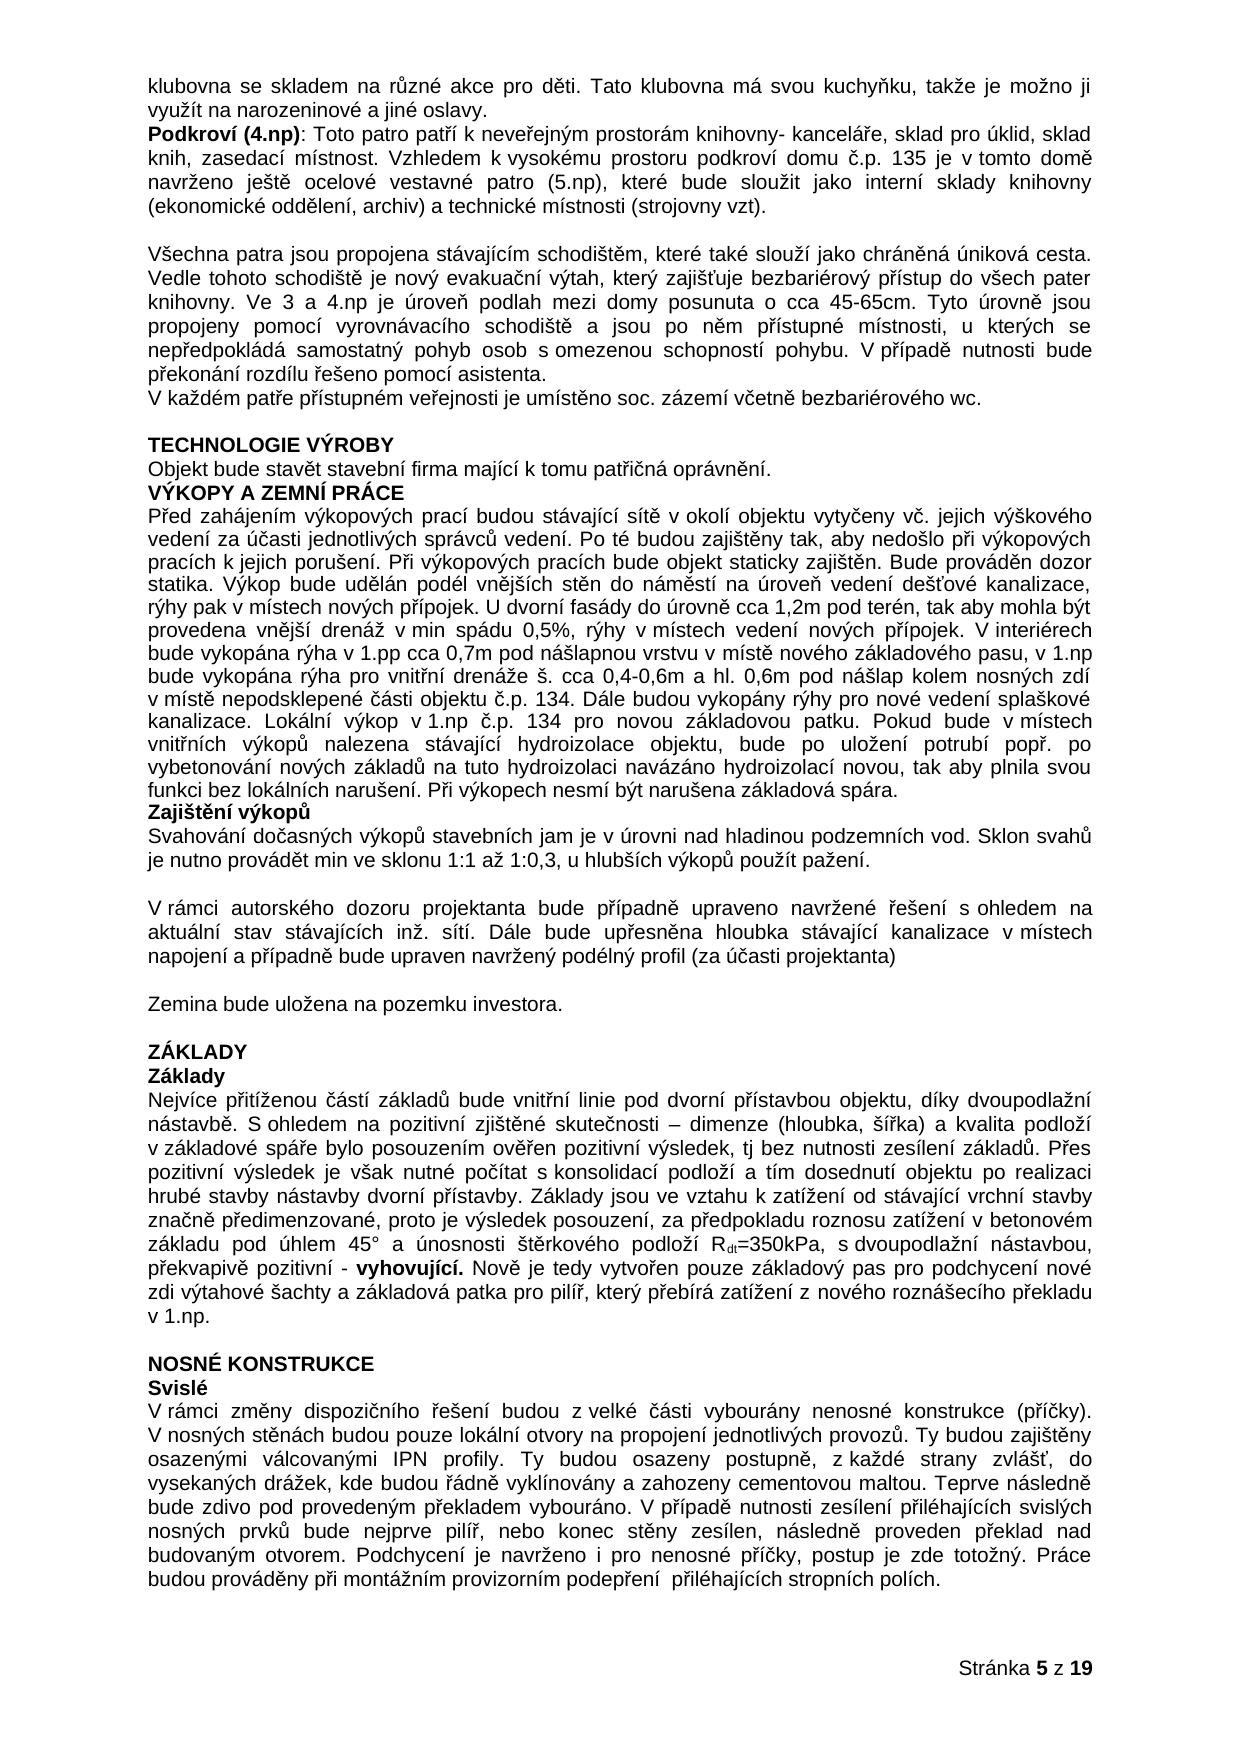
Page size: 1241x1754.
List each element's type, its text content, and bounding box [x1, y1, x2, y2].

text Objekt bude stavět stavební firma mající k tomu patřičná oprávnění. [148, 457, 1093, 481]
text Základy [148, 1064, 1093, 1088]
text Všechna patra jsou propojena stávajícím schodištěm, které také slouží jako chráněná úniková cesta. Vedle tohoto schodiště je nový evakuační výtah, který zajišťuje bezbariérový přístup do všech pater knihovny. Ve 3 a 4.np je úroveň podlah mezi domy posunuta o cca 45-65cm. Tyto úrovně jsou propojeny pomocí vyrovnávacího schodiště a jsou po něm přístupné místnosti, u kterých se nepředpokládá samostatný pohyb osob s omezenou schopností pohybu. V případě nutnosti bude překonání rozdílu řešeno pomocí asistenta. [148, 242, 1093, 385]
text Svahování dočasných výkopů stavebních jam je v úrovni nad hladinou podzemních vod. Sklon svahů je nutno provádět min ve sklonu 1:1 až 1:0,3, u hlubších výkopů použít pažení. [148, 824, 1092, 872]
text NOSNÉ KONSTRUKCE [148, 1351, 1093, 1375]
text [148, 74, 1093, 122]
text Svislé [148, 1375, 1093, 1399]
text Zemina bude uložena na pozemku investora. [148, 992, 1093, 1016]
text ZÁKLADY [148, 1040, 1093, 1064]
text Před zahájením výkopových prací budou stávající sítě v okolí objektu vytyčeny vč. jejich výškového vedení za účasti jednotlivých správců vedení. Po té budou zajištěny tak, aby nedošlo při výkopových pracích k jejich porušení. Při výkopových pracích bude objekt staticky zajištěn. Bude prováděn dozor statika. Výkop bude udělán podél vnějších stěn do náměstí na úroveň vedení dešťové kanalizace, rýhy pak v místech nových přípojek. U dvorní fasády do úrovně cca 1,2m pod terén, tak aby mohla být provedena vnější drenáž v min spádu 0,5%, rýhy v místech vedení nových přípojek. V interiérech bude vykopána rýha v 1.pp cca 0,7m pod nášlapnou vrstvu v místě nového základového pasu, v 1.np bude vykopána rýha pro vnitřní drenáže š. cca 0,4-0,6m a hl. 0,6m pod nášlap kolem nosných zdí v místě nepodsklepené části objektu č.p. 134. Dále budou vykopány rýhy pro nové vedení splaškové kanalizace. Lokální výkop v 1.np č.p. 134 pro novou základovou patku. Pokud bude v místech vnitřních výkopů nalezena stávající hydroizolace objektu, bude po uložení potrubí popř. po vybetonování nových základů na tuto hydroizolaci navázáno hydroizolací novou, tak aby plnila svou funkci bez lokálních narušení. Při výkopech nesmí být narušena základová spára. [148, 505, 1092, 802]
text V každém patře přístupném veřejnosti je umístěno soc. zázemí včetně bezbariérového wc. [148, 385, 1093, 409]
text V rámci změny dispozičního řešení budou z velké části vybourány nenosné konstrukce (příčky). V nosných stěnách budou pouze lokální otvory na propojení jednotlivých provozů. Ty budou zajištěny osazenými válcovanými IPN profily. Ty budou osazeny postupně, z každé strany zvlášť, do vysekaných drážek, kde budou řádně vyklínovány a zahozeny cementovou maltou. Teprve následně bude zdivo pod provedeným překladem vybouráno. V případě nutnosti zesílení přiléhajících svislých nosných prvků bude nejprve pilíř, nebo konec stěny zesílen, následně proveden překlad nad budovaným otvorem. Podchycení je navrženo i pro nenosné příčky, postup je zde totožný. Práce budou prováděny při montážním provizorním podepření přiléhajících stropních polích. [148, 1399, 1092, 1591]
text VÝKOPY A ZEMNÍ PRÁCE [148, 481, 1093, 505]
text V rámci autorského dozoru projektanta bude případně upraveno navržené řešení s ohledem na aktuální stav stávajících inž. sítí. Dále bude upřesněna hloubka stávající kanalizace v místech napojení a případně bude upraven navržený podélný profil (za účasti projektanta) [148, 896, 1093, 968]
text Podkroví (4.np): Toto patro patří k neveřejným prostorám knihovny- kanceláře, sklad pro úklid, sklad knih, zasedací místnost. Vzhledem k vysokému prostoru podkroví domu č.p. 135 je v tomto domě navrženo ještě ocelové vestavné patro (5.np), které bude sloužit jako interní sklady knihovny (ekonomické oddělení, archiv) a technické místnosti (strojovny vzt). [148, 122, 1093, 218]
text TECHNOLOGIE VÝROBY [148, 433, 1093, 457]
text Nejvíce přitíženou částí základů bude vnitřní linie pod dvorní přístavbou objektu, díky dvoupodlažní nástavbě. S ohledem na pozitivní zjištěné skutečnosti – dimenze (hloubka, šířka) a kvalita podloží v základové spáře bylo posouzením ověřen pozitivní výsledek, tj bez nutnosti zesílení základů. Přes pozitivní výsledek je však nutné počítat s konsolidací podloží a tím dosednutí objektu po realizaci hrubé stavby nástavby dvorní přístavby. Základy jsou ve vztahu k zatížení od stávající vrchní stavby značně předimenzované, proto je výsledek posouzení, za předpokladu roznosu zatížení v betonovém základu pod úhlem 45° a únosnosti štěrkového podloží Rdt=350kPa, s dvoupodlažní nástavbou, překvapivě pozitivní - vyhovující. Nově je tedy vytvořen pouze základový pas pro podchycení nové zdi výtahové šachty a základová patka pro pilíř, který přebírá zatížení z nového roznášecího překladu v 1.np. [148, 1088, 1092, 1327]
text Zajištění výkopů [148, 802, 1092, 824]
